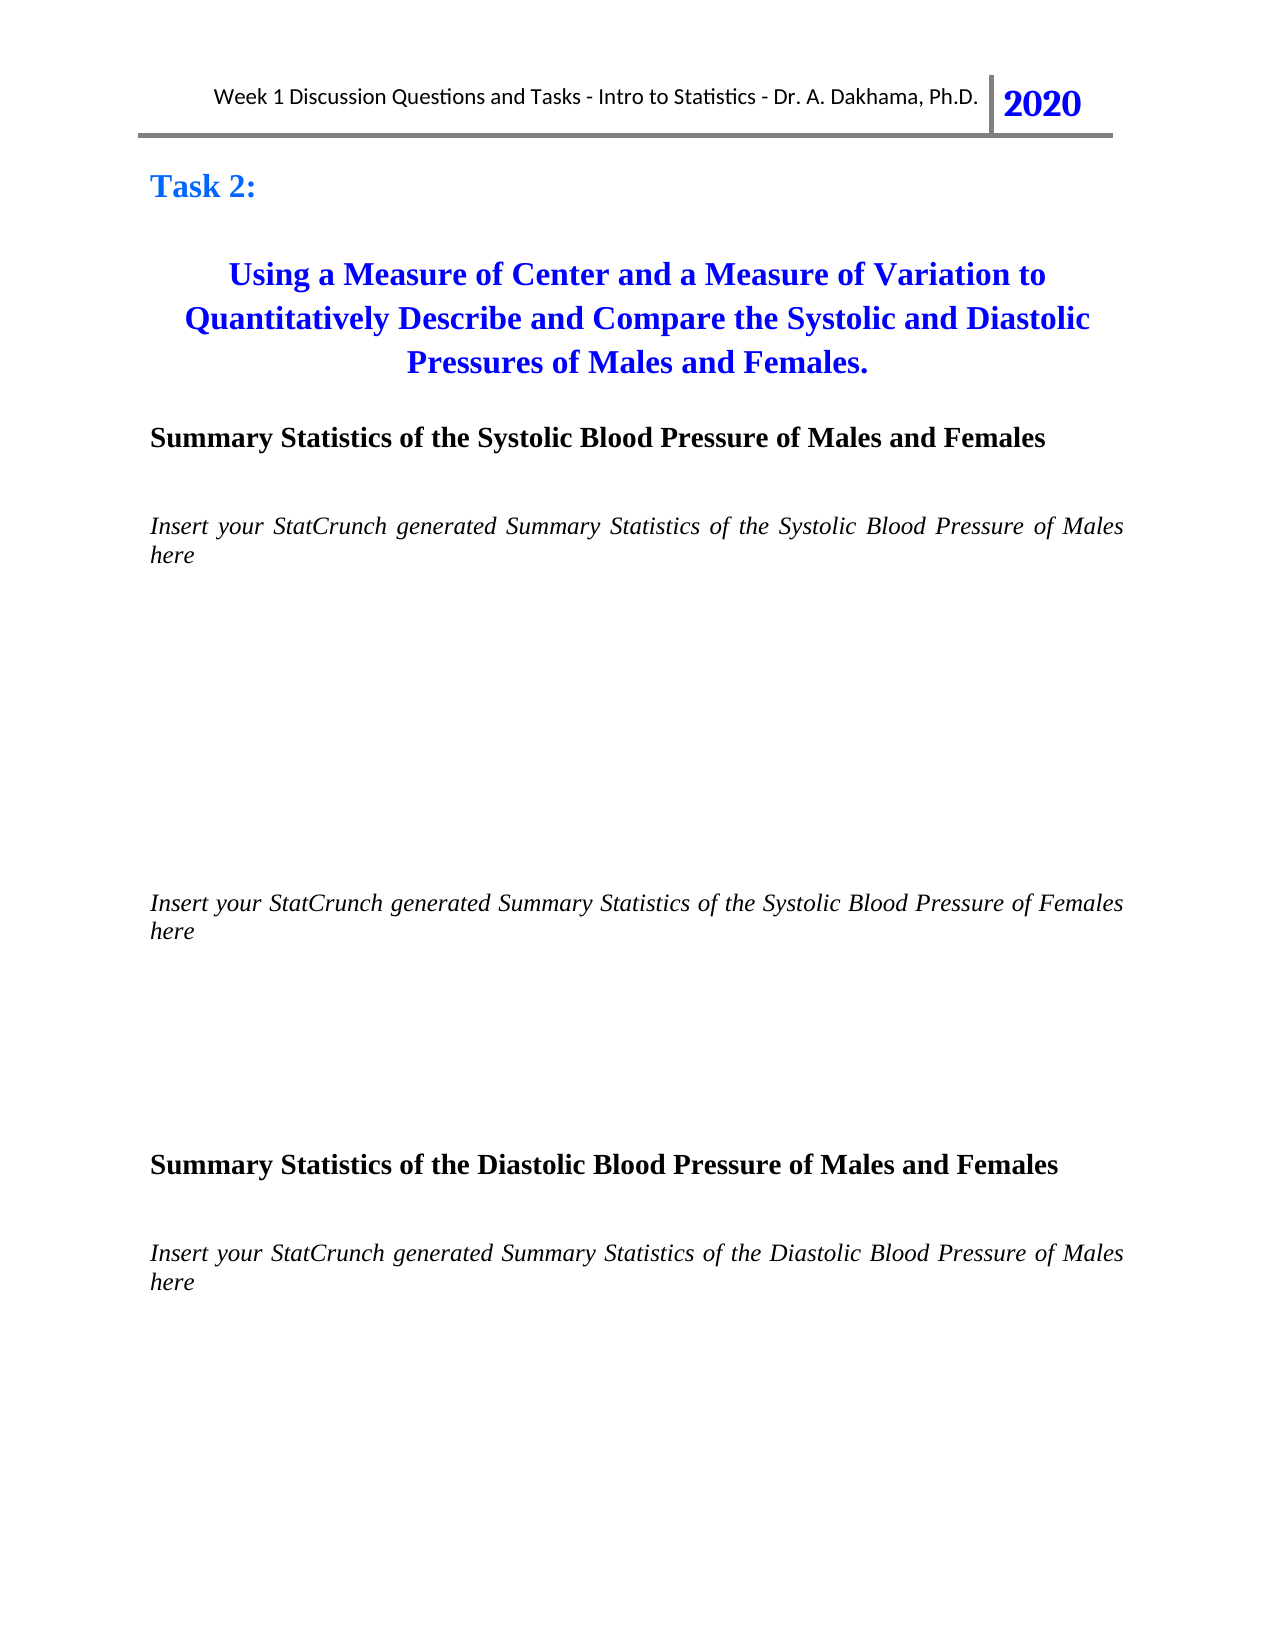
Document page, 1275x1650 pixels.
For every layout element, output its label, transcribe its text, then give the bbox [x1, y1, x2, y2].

text Insert your StatCrunch generated Summary Statistics of the Systolic Blood Pressure of Females here [150, 888, 1125, 945]
subtitle Using a Measure of Center and a Measure of Variation to Quantitatively Describe and Compare the Systolic and Diastolic Pressures of Males and Females. [150, 254, 1125, 381]
text Insert your StatCrunch generated Summary Statistics of the Diastolic Blood Pressure of Males here [150, 1238, 1125, 1296]
text Insert your StatCrunch generated Summary Statistics of the Systolic Blood Pressure of Males here [150, 511, 1125, 569]
text Task 2: [150, 166, 1125, 204]
text Summary Statistics of the Systolic Blood Pressure of Males and Females [150, 420, 1125, 453]
text Summary Statistics of the Diastolic Blood Pressure of Males and Females [150, 1147, 1125, 1180]
